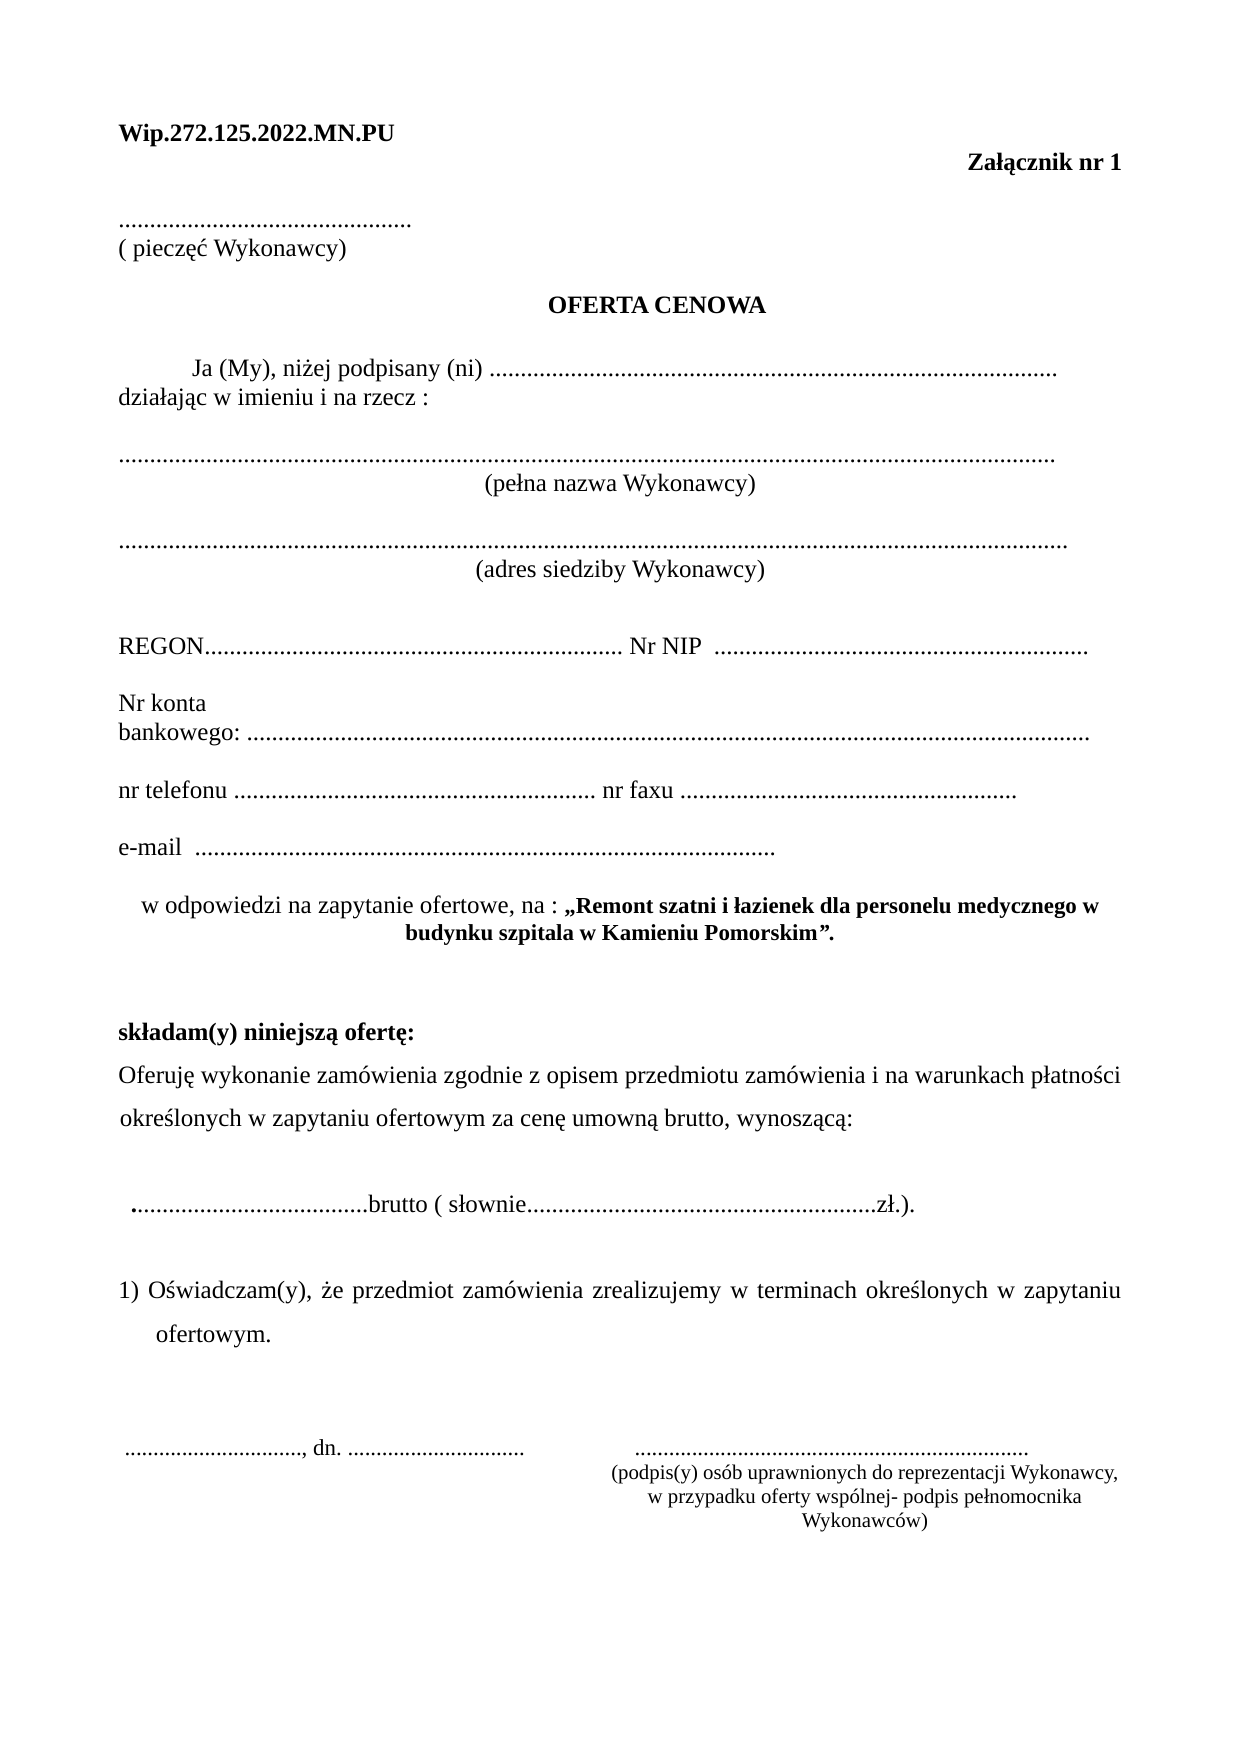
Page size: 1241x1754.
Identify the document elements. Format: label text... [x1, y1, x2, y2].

text REGON................................................................... Nr NIP ............................................................ [118, 631, 1122, 660]
text e-mail ............................................................................................. [118, 832, 1122, 861]
text działając w imieniu i na rzecz : [118, 382, 1122, 410]
text Nr konta bankowego: ....................................................................................................................................... [118, 688, 1122, 746]
list 1) Oświadczam(y), że przedmiot zamówienia zrealizujemy w terminach określonych w zapytaniu ofertowym. [118, 1276, 1122, 1347]
text składam(y) niniejszą ofertę: [118, 1017, 1122, 1046]
text nr telefonu .......................................................... nr faxu ...................................................... [118, 775, 1122, 803]
text ( pieczęć Wykonawcy) [118, 233, 1122, 262]
text (adres siedziby Wykonawcy) [118, 554, 1122, 583]
list ......................................brutto ( słownie........................................................zł.). [118, 1189, 1122, 1218]
text Wip.272.125.2022.MN.PU [118, 118, 1122, 147]
text (pełna nazwa Wykonawcy) [118, 468, 1122, 497]
text ........................................................................................................................................................ [118, 525, 1122, 554]
subtitle OFERTA CENOWA [192, 291, 1122, 319]
text Ja (My), niżej podpisany (ni) ........................................................................................... [118, 353, 1122, 382]
text ...................................................................................................................................................... [118, 439, 1122, 468]
text (podpis(y) osób uprawnionych do reprezentacji Wykonawcy, w przypadku oferty wspólnej- podpis pełnomocnika Wykonawców) [607, 1460, 1122, 1532]
list Oferuję wykonanie zamówienia zgodnie z opisem przedmiotu zamówienia i na warunkach płatności określonych w zapytaniu ofertowym za cenę umowną brutto, wynoszącą: [118, 1060, 1122, 1132]
text ..............................., dn. ............................... ..................................................................... [118, 1434, 1122, 1460]
text w odpowiedzi na zapytanie ofertowe, na : „Remont szatni i łazienek dla personelu medycznego w budynku szpitala w Kamieniu Pomorskim”. [118, 890, 1122, 945]
text Załącznik nr 1 [118, 147, 1122, 176]
text ............................................... [118, 204, 1122, 233]
